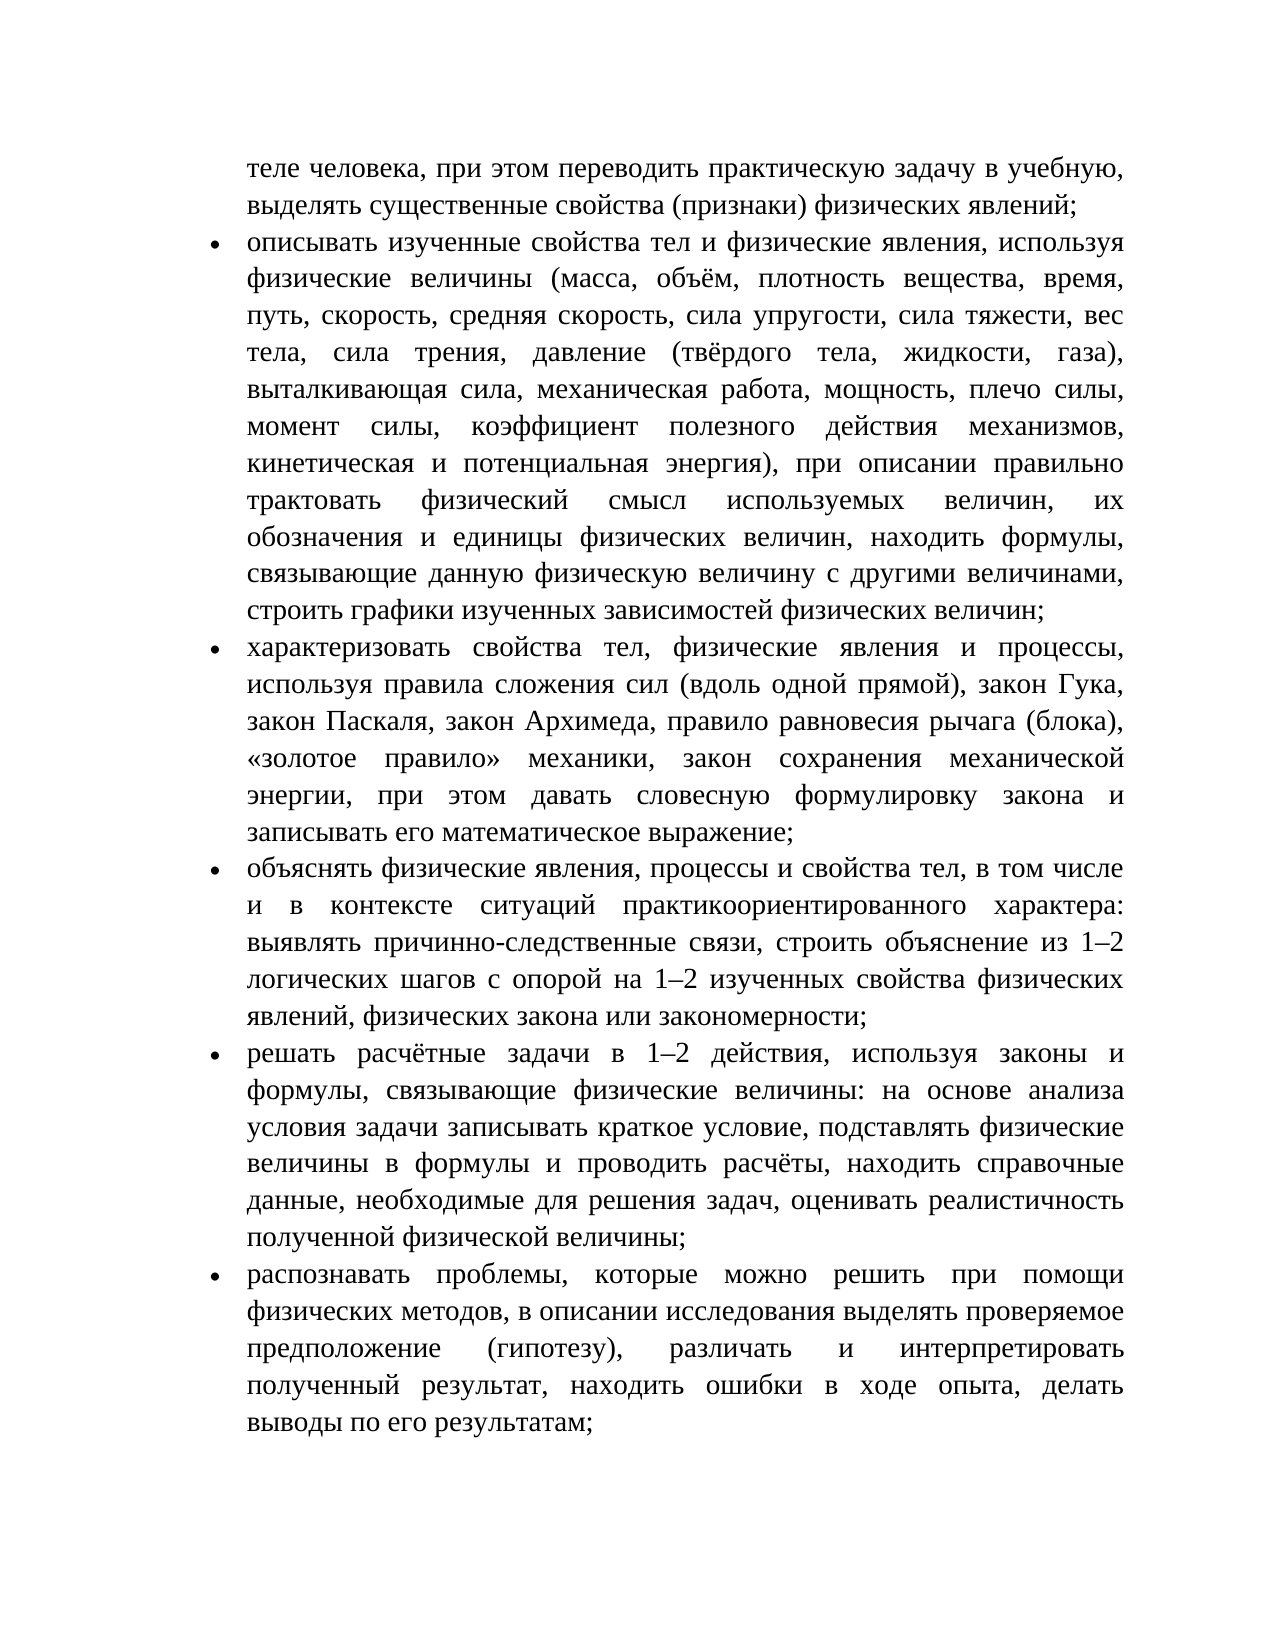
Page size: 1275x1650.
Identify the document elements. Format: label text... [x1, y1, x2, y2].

list решать расчётные задачи в 1–2 действия, используя законы и формулы, связывающие физические величины: на основе анализа условия задачи записывать краткое условие, подставлять физические величины в формулы и проводить расчёты, находить справочные данные, необходимые для решения задач, оценивать реалистичность полученной физической величины; [209, 1035, 1125, 1253]
list характеризовать свойства тел, физические явления и процессы, используя правила сложения сил (вдоль одной прямой), закон Гука, закон Паскаля, закон Архимеда, правило равновесия рычага (блока), «золотое правило» механики, закон сохранения механической энергии, при этом давать словесную формулировку закона и записывать его математическое выражение; [209, 629, 1125, 847]
list описывать изученные свойства тел и физические явления, используя физические величины (масса, объём, плотность вещества, время, путь, скорость, средняя скорость, сила упругости, сила тяжести, вес тела, сила трения, давление (твёрдого тела, жидкости, газа), выталкивающая сила, механическая работа, мощность, плечо силы, момент силы, коэффициент полезного действия механизмов, кинетическая и потенциальная энергия), при описании правильно трактовать физический смысл используемых величин, их обозначения и единицы физических величин, находить формулы, связывающие данную физическую величину с другими величинами, строить графики изученных зависимостей физических величин; [209, 224, 1125, 626]
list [209, 150, 1125, 220]
list объяснять физические явления, процессы и свойства тел, в том числе и в контексте ситуаций практикоориентированного характера: выявлять причинно-следственные связи, строить объяснение из 1–2 логических шагов с опорой на 1–2 изученных свойства физических явлений, физических закона или закономерности; [209, 851, 1125, 1032]
list распознавать проблемы, которые можно решить при помощи физических методов, в описании исследования выделять проверяемое предположение (гипотезу), различать и интерпретировать полученный результат, находить ошибки в ходе опыта, делать выводы по его результатам; [209, 1256, 1125, 1437]
